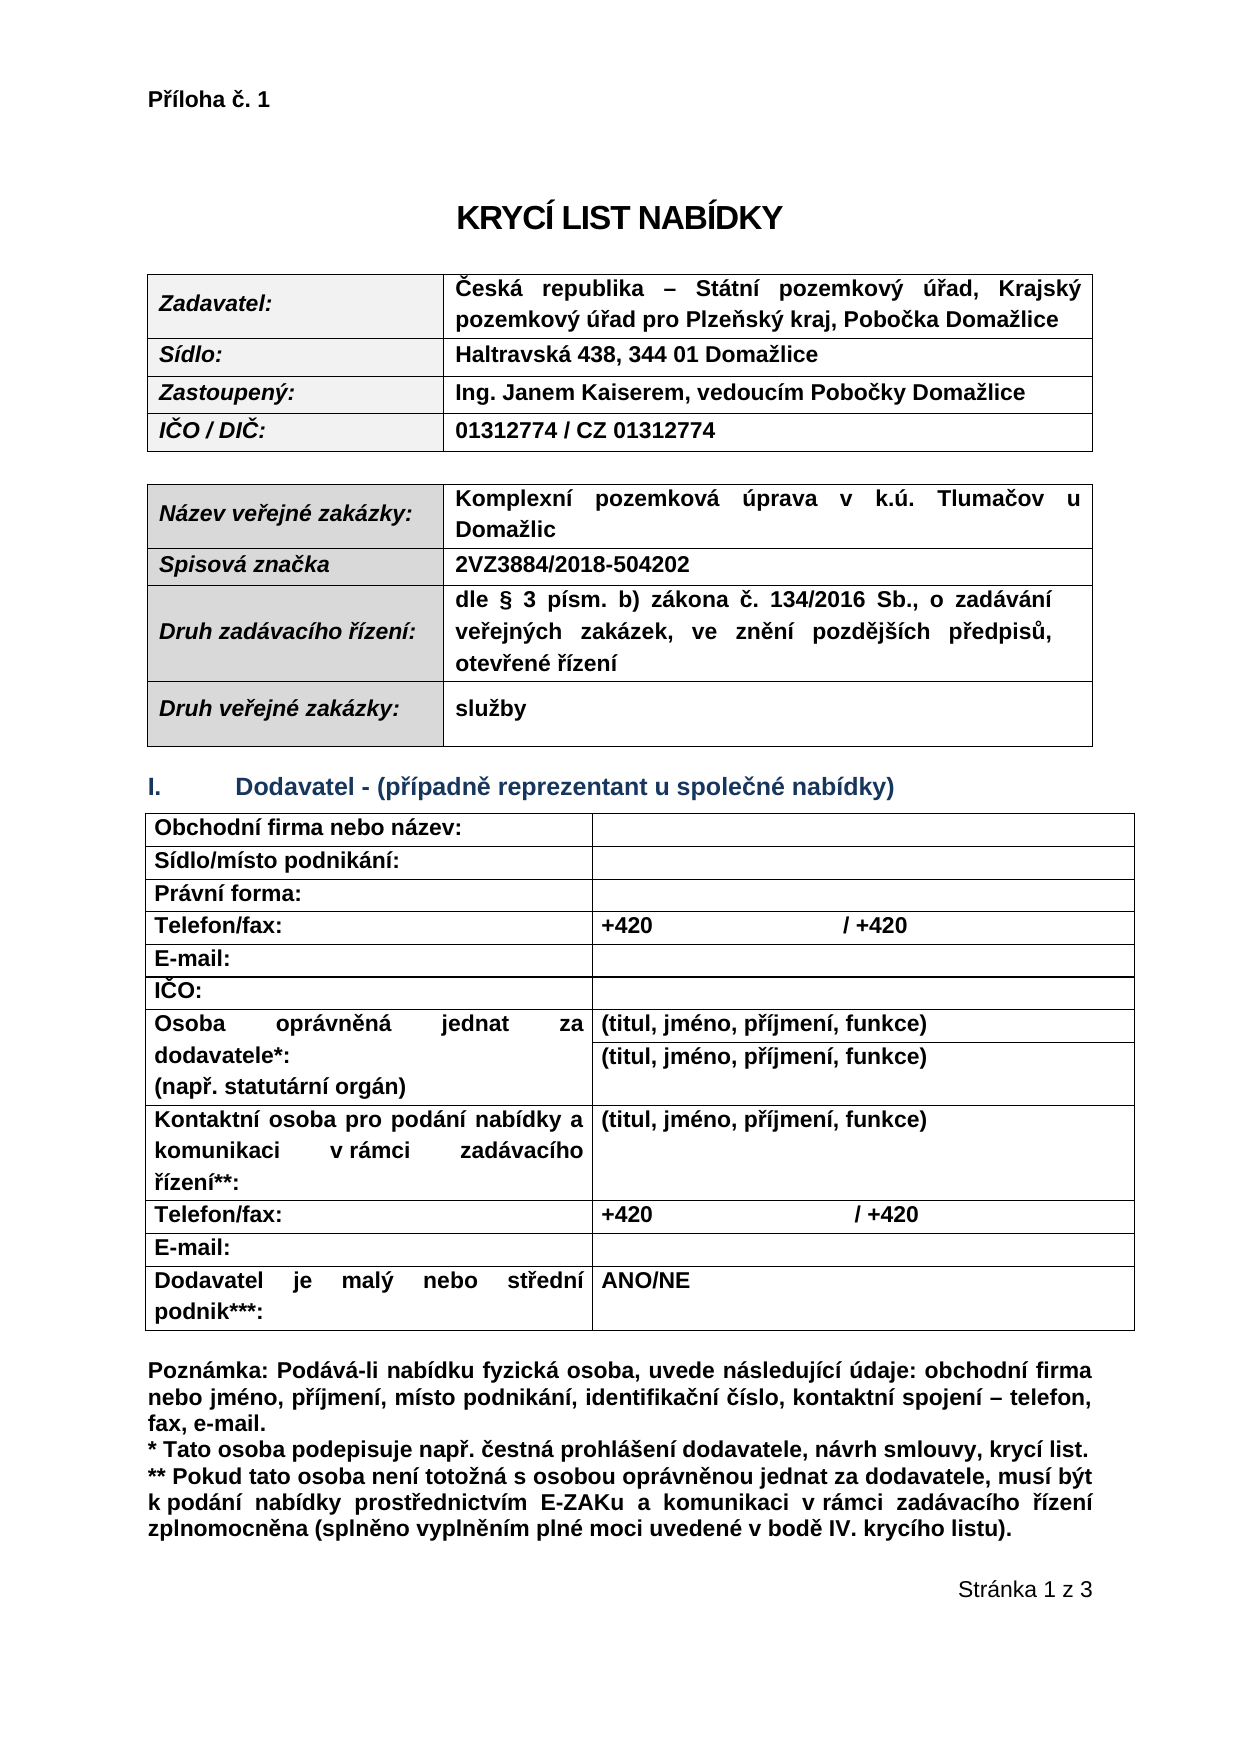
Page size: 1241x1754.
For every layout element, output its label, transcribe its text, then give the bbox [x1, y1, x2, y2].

table_cell +420 / +420 [593, 1201, 1134, 1233]
table_cell Ing. Janem Kaiserem, vedoucím Pobočky Domažlice [444, 377, 1092, 413]
table_cell [593, 978, 1134, 1009]
table_cell (titul, jméno, příjmení, funkce) [593, 1043, 1134, 1105]
table_header Obchodní firma nebo název: [146, 814, 592, 846]
table_cell Osoba oprávněná jednat za dodavatele*: (např. statutární orgán) [146, 1010, 592, 1105]
table_cell [593, 847, 1134, 878]
table_cell [593, 880, 1134, 911]
table_cell E-mail: [146, 945, 592, 976]
table_cell Haltravská 438, 344 01 Domažlice [444, 339, 1092, 376]
table_cell Sídlo/místo podnikání: [146, 847, 592, 878]
table_cell Zastoupený: [148, 377, 443, 413]
table_cell Dodavatel je malý nebo střední podnik***: [146, 1267, 592, 1330]
table_cell dle § 3 písm. b) zákona č. 134/2016 Sb., o zadávání veřejných zakázek, ve znění pozdějších předpisů, otevřené řízení [444, 586, 1092, 681]
table_cell (titul, jméno, příjmení, funkce) [593, 1106, 1134, 1200]
table_header Zadavatel: [148, 275, 443, 338]
table_header Komplexní pozemková úprava v k.ú. Tlumačov u Domažlic [444, 485, 1092, 548]
table_cell Spisová značka [148, 549, 443, 585]
table_cell ANO/NE [593, 1267, 1134, 1330]
table_cell Kontaktní osoba pro podání nabídky a komunikaci v rámci zadávacího řízení**: [146, 1106, 592, 1200]
table_cell Telefon/fax: [146, 912, 592, 944]
subtitle Dodavatel - (případně reprezentant u společné nabídky) [148, 772, 1093, 801]
text Poznámka: Podává-li nabídku fyzická osoba, uvede následující údaje: obchodní firma nebo jméno, příjmení, místo podnikání, identifikační číslo, kontaktní spojení – telefon, fax, e-mail. [148, 1357, 1093, 1436]
text * Tato osoba podepisuje např. čestná prohlášení dodavatele, návrh smlouvy, krycí list. [148, 1436, 1093, 1463]
table_cell IČO: [146, 978, 592, 1009]
text ** Pokud tato osoba není totožná s osobou oprávněnou jednat za dodavatele, musí být k podání nabídky prostřednictvím E-ZAKu a komunikaci v rámci zadávacího řízení zplnomocněna (splněno vyplněním plné moci uvedené v bodě IV. krycího listu). [148, 1463, 1093, 1542]
table_cell Druh zadávacího řízení: [148, 586, 443, 681]
table_cell 01312774 / CZ 01312774 [444, 414, 1092, 451]
table_cell Druh veřejné zakázky: [148, 682, 443, 746]
title Krycí list nabídky [148, 198, 1093, 236]
table_cell E-mail: [146, 1234, 592, 1266]
table_header [593, 814, 1134, 846]
table_cell Telefon/fax: [146, 1201, 592, 1233]
table_cell služby [444, 682, 1092, 746]
table_cell +420 / +420 [593, 912, 1134, 944]
table_cell 2VZ3884/2018-504202 [444, 549, 1092, 585]
table_cell Sídlo: [148, 339, 443, 376]
table_cell Právní forma: [146, 880, 592, 911]
table_header Název veřejné zakázky: [148, 485, 443, 548]
table_cell IČO / DIČ: [148, 414, 443, 451]
table_cell (titul, jméno, příjmení, funkce) [593, 1010, 1134, 1042]
table_header Česká republika – Státní pozemkový úřad, Krajský pozemkový úřad pro Plzeňský kraj, Pobočka Domažlice [444, 275, 1092, 338]
table_cell [593, 1234, 1134, 1266]
table_cell [593, 945, 1134, 976]
